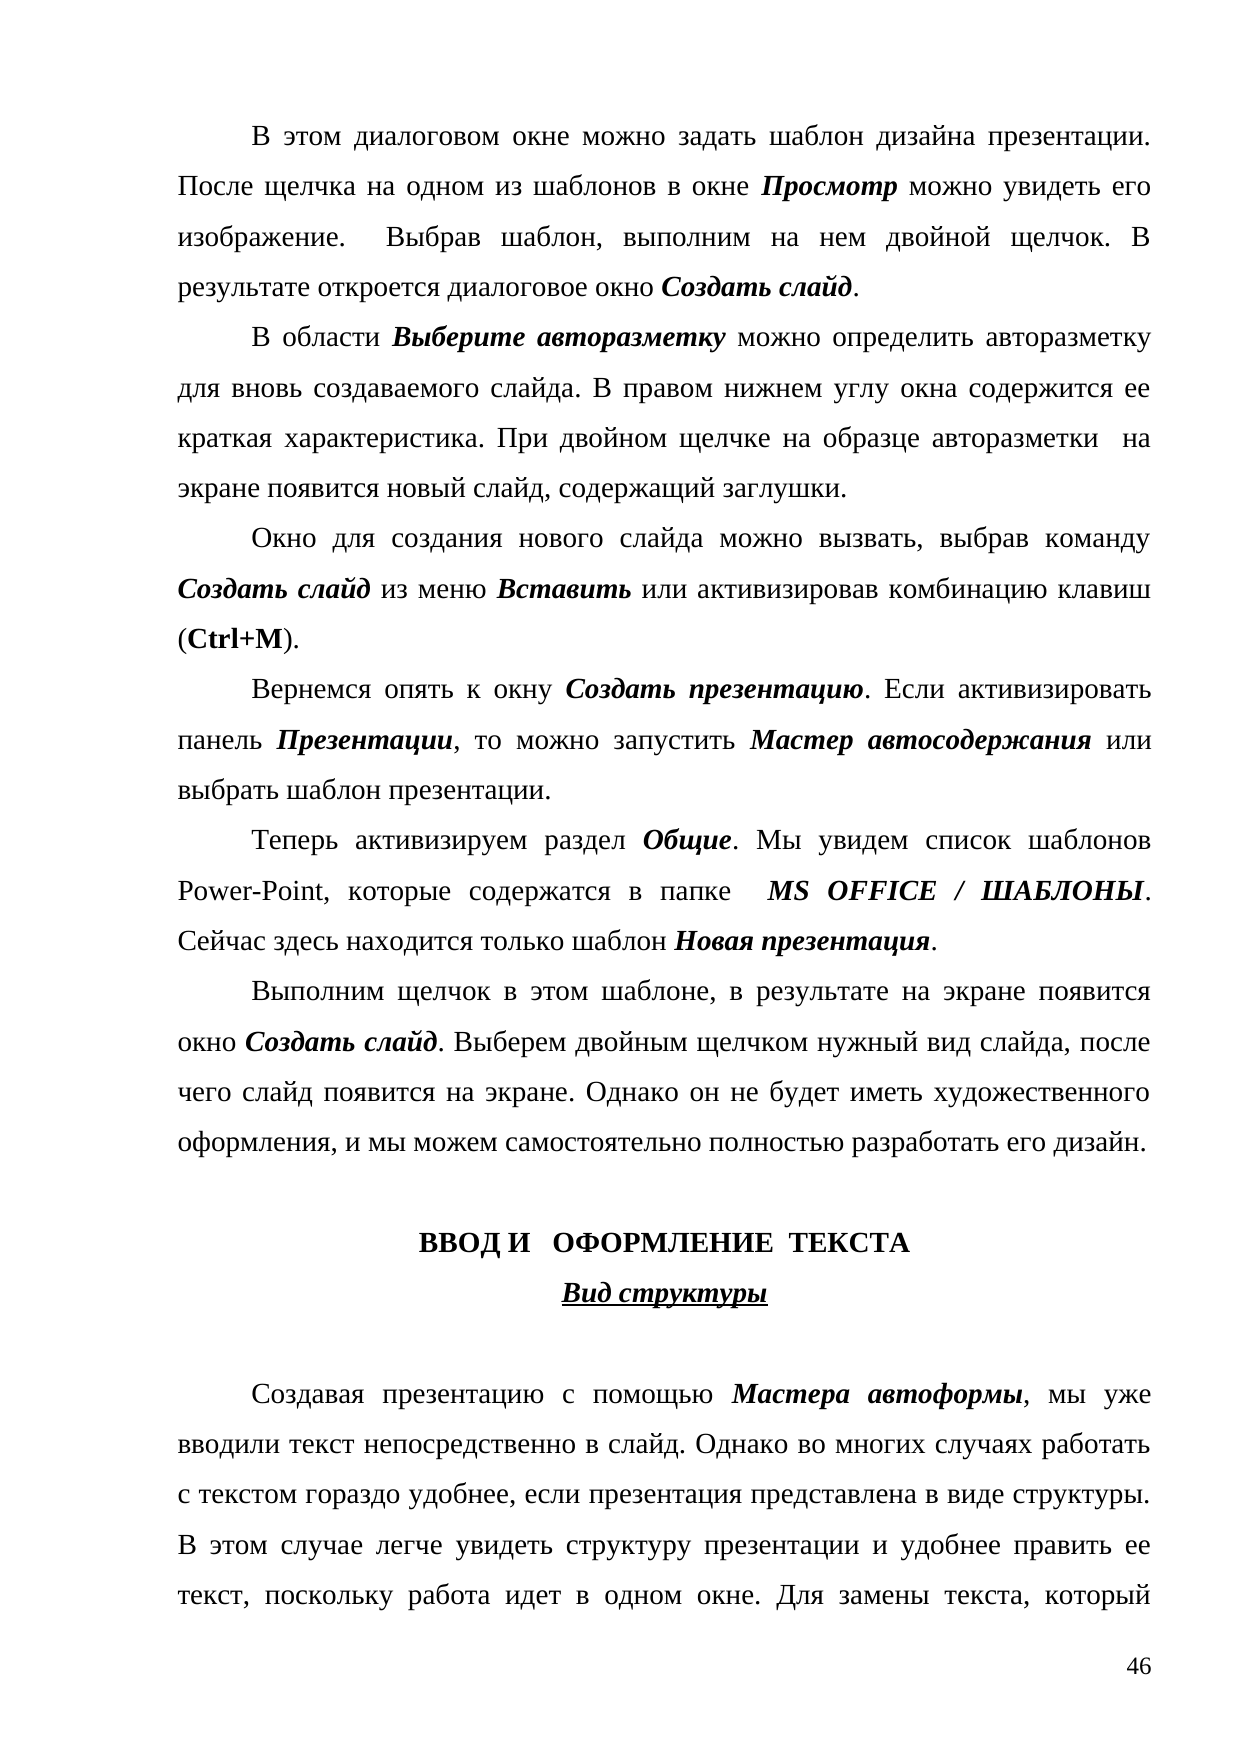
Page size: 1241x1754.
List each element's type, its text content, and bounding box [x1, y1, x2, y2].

text Окно для создания нового слайда можно вызвать, выбрав команду Создать слайд из меню Вставить или активизировав комбинацию клавиш (Ctrl+M). [177, 521, 1152, 655]
text ВВОД И ОФОРМЛЕНИЕ ТЕКСТА [177, 1225, 1152, 1258]
text В области Выберите авторазметку можно определить авторазметку для вновь создаваемого слайда. В правом нижнем углу окна содержится ее краткая характеристика. При двойном щелчке на образце авторазметки на экране появится новый слайд, содержащий заглушки. [177, 319, 1152, 504]
text Вернемся опять к окну Создать презентацию. Если активизировать панель Презентации, то можно запустить Мастер автосодержания или выбрать шаблон презентации. [177, 672, 1152, 806]
text Теперь активизируем раздел Общие. Мы увидем список шаблонов Power-Point, которые содержатся в папке MS OFFICE / ШАБЛОНЫ. Сейчас здесь находится только шаблон Новая презентация. [177, 822, 1152, 957]
text В этом диалоговом окне можно задать шаблон дизайна презентации. После щелчка на одном из шаблонов в окне Просмотр можно увидеть его изображение. Выбрав шаблон, выполним на нем двойной щелчок. В результате откроется диалоговое окно Создать слайд. [177, 118, 1152, 303]
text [177, 1376, 1152, 1611]
text Вид структуры [177, 1275, 1152, 1309]
text Выполним щелчок в этом шаблоне, в результате на экране появится окно Создать слайд. Выберем двойным щелчком нужный вид слайда, после чего слайд появится на экране. Однако он не будет иметь художественного оформления, и мы можем самостоятельно полностью разработать его дизайн. [177, 973, 1152, 1158]
